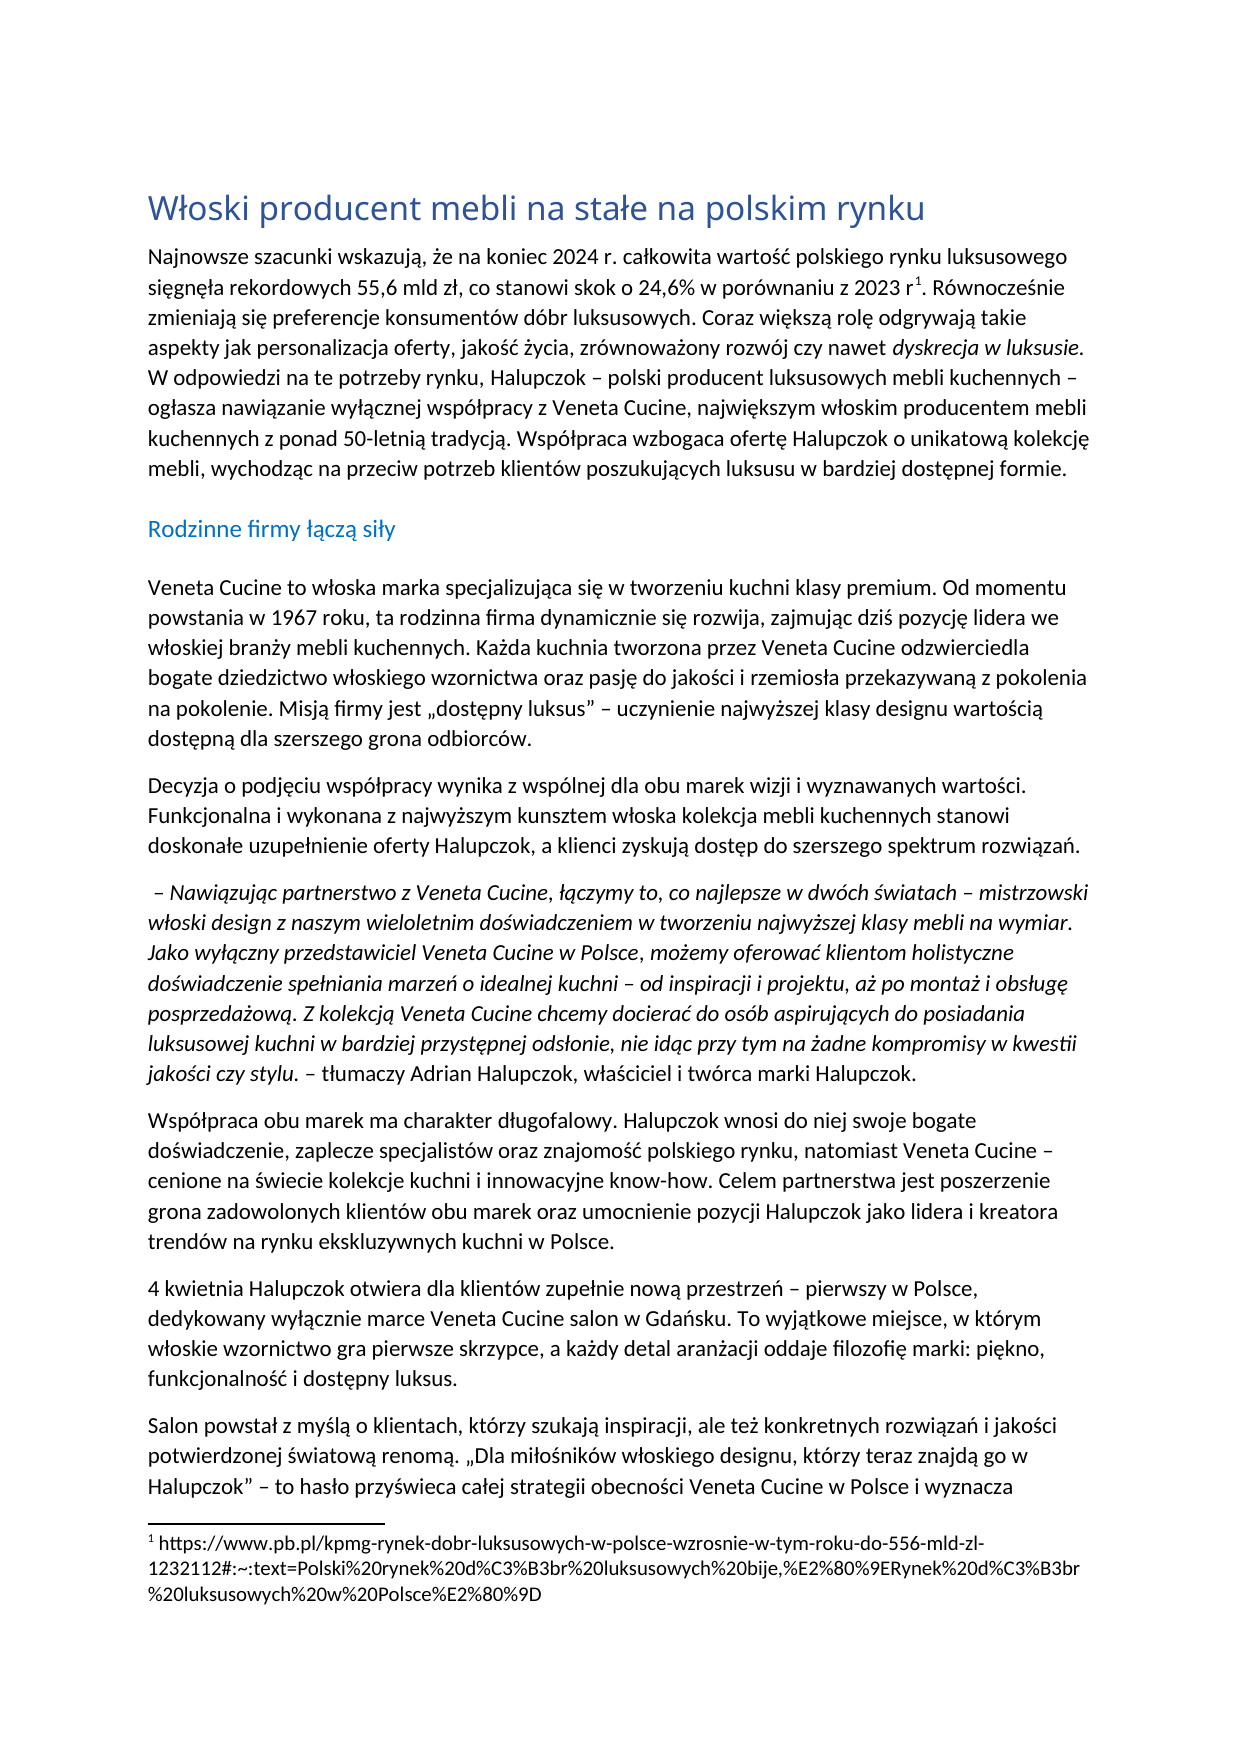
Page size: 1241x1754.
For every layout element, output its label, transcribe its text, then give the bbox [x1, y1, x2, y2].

text Decyzja o podjęciu współpracy wynika z wspólnej dla obu marek wizji i wyznawanych wartości. Funkcjonalna i wykonana z najwyższym kunsztem włoska kolekcja mebli kuchennych stanowi doskonałe uzupełnienie oferty Halupczok, a klienci zyskują dostęp do szerszego spektrum rozwiązań. [148, 771, 1093, 859]
text Najnowsze szacunki wskazują, że na koniec 2024 r. całkowita wartość polskiego rynku luksusowego sięgnęła rekordowych 55,6 mld zł, co stanowi skok o 24,6% w porównaniu z 2023 r. Równocześnie zmieniają się preferencje konsumentów dóbr luksusowych. Coraz większą rolę odgrywają takie aspekty jak personalizacja oferty, jakość życia, zrównoważony rozwój czy nawet dyskrecja w luksusie. W odpowiedzi na te potrzeby rynku, Halupczok – polski producent luksusowych mebli kuchennych – ogłasza nawiązanie wyłącznej współpracy z Veneta Cucine, największym włoskim producentem mebli kuchennych z ponad 50-letnią tradycją. Współpraca wzbogaca ofertę Halupczok o unikatową kolekcję mebli, wychodząc na przeciw potrzeb klientów poszukujących luksusu w bardziej dostępnej formie. [148, 242, 1093, 482]
text Współpraca obu marek ma charakter długofalowy. Halupczok wnosi do niej swoje bogate doświadczenie, zaplecze specjalistów oraz znajomość polskiego rynku, natomiast Veneta Cucine – cenione na świecie kolekcje kuchni i innowacyjne know-how. Celem partnerstwa jest poszerzenie grona zadowolonych klientów obu marek oraz umocnienie pozycji Halupczok jako lidera i kreatora trendów na rynku ekskluzywnych kuchni w Polsce. [148, 1106, 1093, 1255]
subtitle Włoski producent mebli na stałe na polskim rynku [148, 185, 1093, 231]
text 4 kwietnia Halupczok otwiera dla klientów zupełnie nową przestrzeń – pierwszy w Polsce, dedykowany wyłącznie marce Veneta Cucine salon w Gdańsku. To wyjątkowe miejsce, w którym włoskie wzornictwo gra pierwsze skrzypce, a każdy detal aranżacji oddaje filozofię marki: piękno, funkcjonalność i dostępny luksus. [148, 1274, 1093, 1393]
text Veneta Cucine to włoska marka specjalizująca się w tworzeniu kuchni klasy premium. Od momentu powstania w 1967 roku, ta rodzinna firma dynamicznie się rozwija, zajmując dziś pozycję lidera we włoskiej branży mebli kuchennych. Każda kuchnia tworzona przez Veneta Cucine odzwierciedla bogate dziedzictwo włoskiego wzornictwa oraz pasję do jakości i rzemiosła przekazywaną z pokolenia na pokolenie. Misją firmy jest „dostępny luksus” – uczynienie najwyższej klasy designu wartością dostępną dla szerszego grona odbiorców. [148, 573, 1093, 752]
subtitle Rodzinne firmy łączą siły [148, 513, 1093, 544]
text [148, 1411, 1093, 1500]
text – Nawiązując partnerstwo z Veneta Cucine, łączymy to, co najlepsze w dwóch światach – mistrzowski włoski design z naszym wieloletnim doświadczeniem w tworzeniu najwyższej klasy mebli na wymiar. Jako wyłączny przedstawiciel Veneta Cucine w Polsce​, możemy oferować klientom holistyczne doświadczenie spełniania marzeń o idealnej kuchni – od inspiracji i projektu, aż po montaż i obsługę posprzedażową. Z kolekcją Veneta Cucine chcemy docierać do osób aspirujących do posiadania luksusowej kuchni w bardziej przystępnej odsłonie, nie idąc przy tym na żadne kompromisy w kwestii jakości czy stylu. – tłumaczy Adrian Halupczok, właściciel i twórca marki Halupczok. [148, 878, 1093, 1087]
